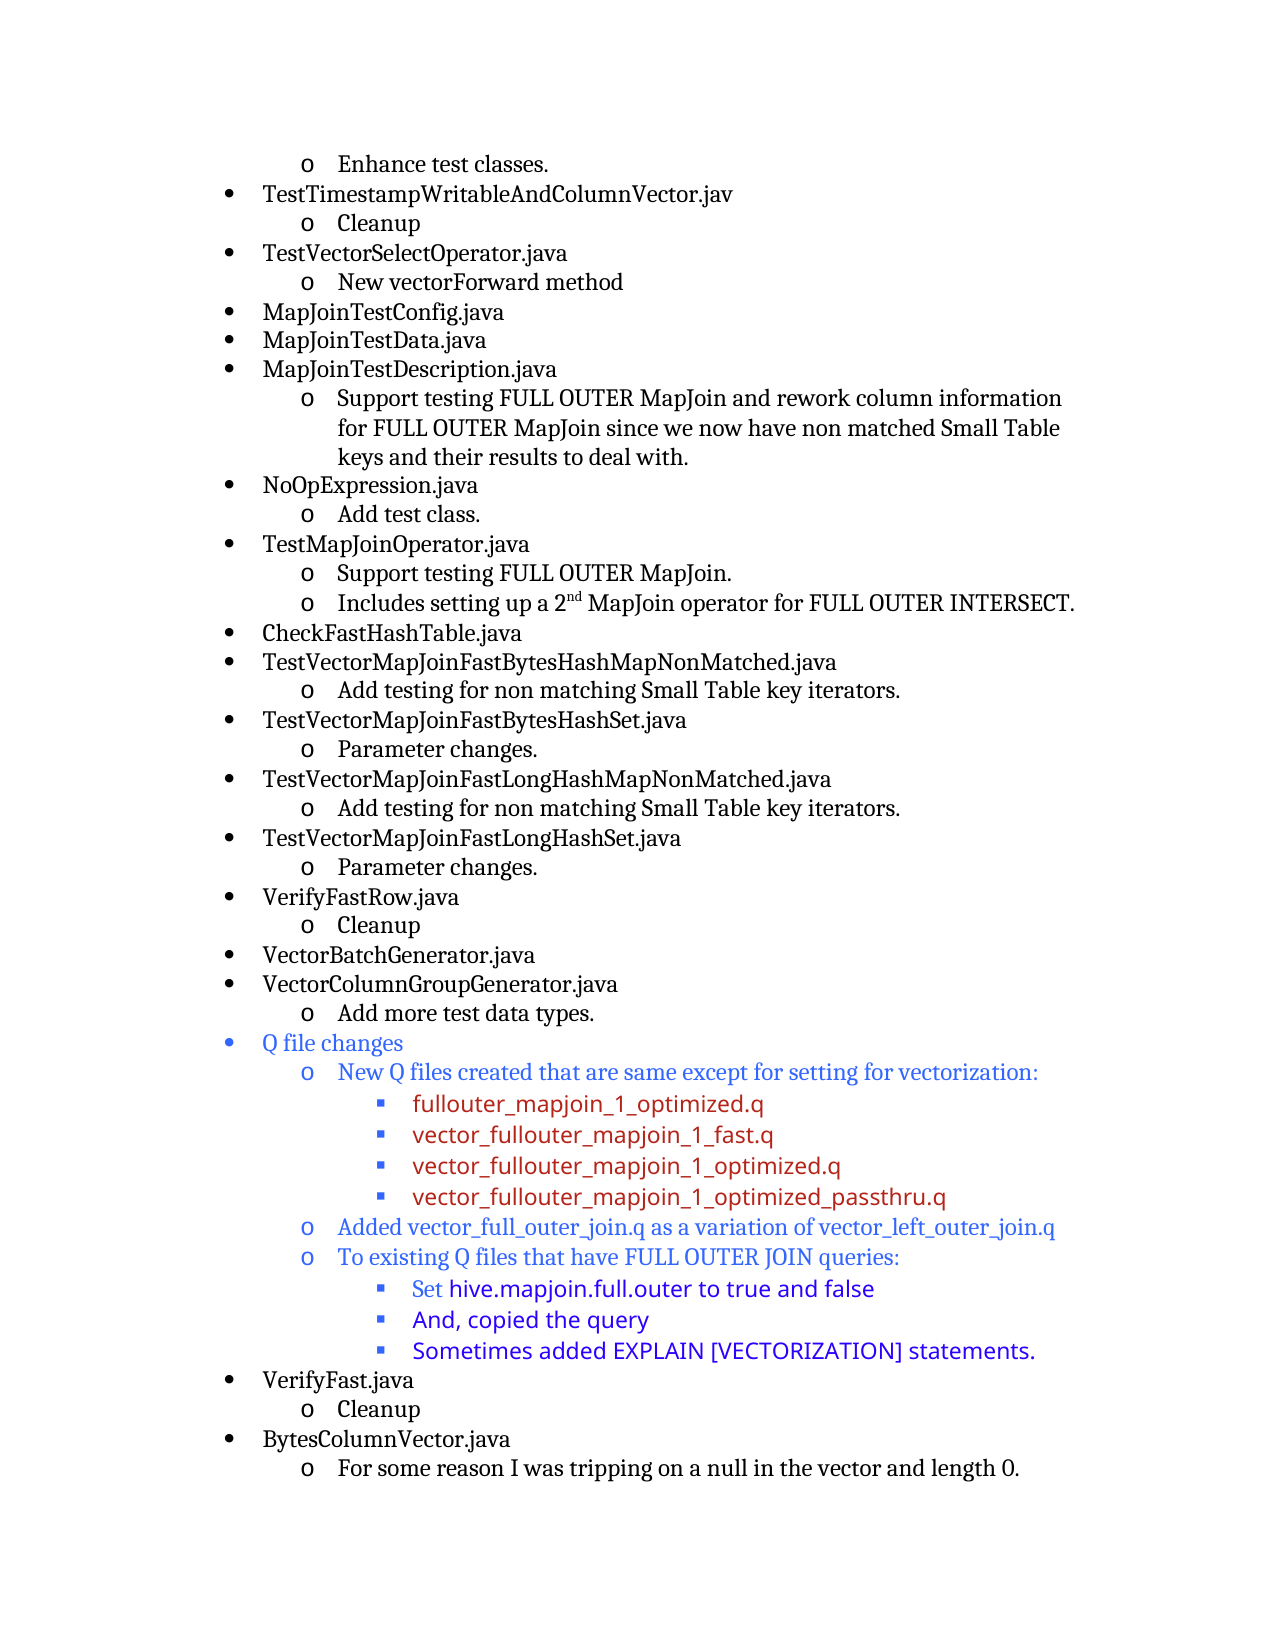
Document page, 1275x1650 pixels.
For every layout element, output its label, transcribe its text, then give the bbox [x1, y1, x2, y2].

list VectorColumnGroupGenerator.java [225, 970, 1087, 999]
list TestVectorMapJoinFastBytesHashMapNonMatched.java [225, 647, 1087, 676]
list TestVectorMapJoinFastLongHashMapNonMatched.java [225, 765, 1087, 794]
list And, copied the query [375, 1304, 1087, 1335]
list Added vector_full_outer_join.q as a variation of vector_left_outer_join.q [300, 1212, 1087, 1242]
list Enhance test classes. [300, 150, 1087, 180]
list New Q files created that are same except for setting for vectorization: [300, 1057, 1087, 1087]
list New vectorForward method [300, 267, 1087, 297]
list fullouter_mapjoin_1_optimized.q [375, 1087, 1087, 1119]
list Add testing for non matching Small Table key iterators. [300, 676, 1087, 706]
list Add test class. [300, 500, 1087, 530]
list TestVectorSelectOperator.java [225, 239, 1087, 267]
list VectorBatchGenerator.java [225, 941, 1087, 970]
list Cleanup [300, 209, 1087, 239]
list Sometimes added EXPLAIN [VECTORIZATION] statements. [375, 1335, 1087, 1366]
list TestTimestampWritableAndColumnVector.jav [225, 180, 1087, 209]
list Cleanup [300, 1395, 1087, 1425]
list VerifyFastRow.java [225, 882, 1087, 911]
list MapJoinTestDescription.java [225, 355, 1087, 384]
list TestVectorMapJoinFastLongHashSet.java [225, 824, 1087, 852]
list Add testing for non matching Small Table key iterators. [300, 794, 1087, 824]
list To existing Q files that have FULL OUTER JOIN queries: [300, 1242, 1087, 1272]
list Add more test data types. [300, 999, 1087, 1029]
list vector_fullouter_mapjoin_1_optimized.q [375, 1150, 1087, 1181]
list Parameter changes. [300, 735, 1087, 765]
list Includes setting up a 2nd MapJoin operator for FULL OUTER INTERSECT. [300, 589, 1087, 619]
list MapJoinTestData.java [225, 326, 1087, 355]
list vector_fullouter_mapjoin_1_optimized_passthru.q [375, 1181, 1087, 1212]
list BytesColumnVector.java [225, 1425, 1087, 1454]
list Support testing FULL OUTER MapJoin and rework column information for FULL OUTER MapJoin since we now have non matched Small Table keys and their results to deal with. [300, 384, 1087, 471]
list Support testing FULL OUTER MapJoin. [300, 559, 1087, 589]
list Cleanup [300, 911, 1087, 941]
list Q file changes [225, 1029, 1087, 1057]
list MapJoinTestConfig.java [225, 297, 1087, 326]
list VerifyFast.java [225, 1366, 1087, 1395]
list NoOpExpression.java [225, 471, 1087, 500]
list For some reason I was tripping on a null in the vector and length 0. [300, 1454, 1087, 1484]
list CheckFastHashTable.java [225, 619, 1087, 647]
list TestVectorMapJoinFastBytesHashSet.java [225, 706, 1087, 735]
list vector_fullouter_mapjoin_1_fast.q [375, 1119, 1087, 1150]
list Set hive.mapjoin.full.outer to true and false [375, 1272, 1087, 1304]
list Parameter changes. [300, 852, 1087, 882]
list TestMapJoinOperator.java [225, 530, 1087, 559]
